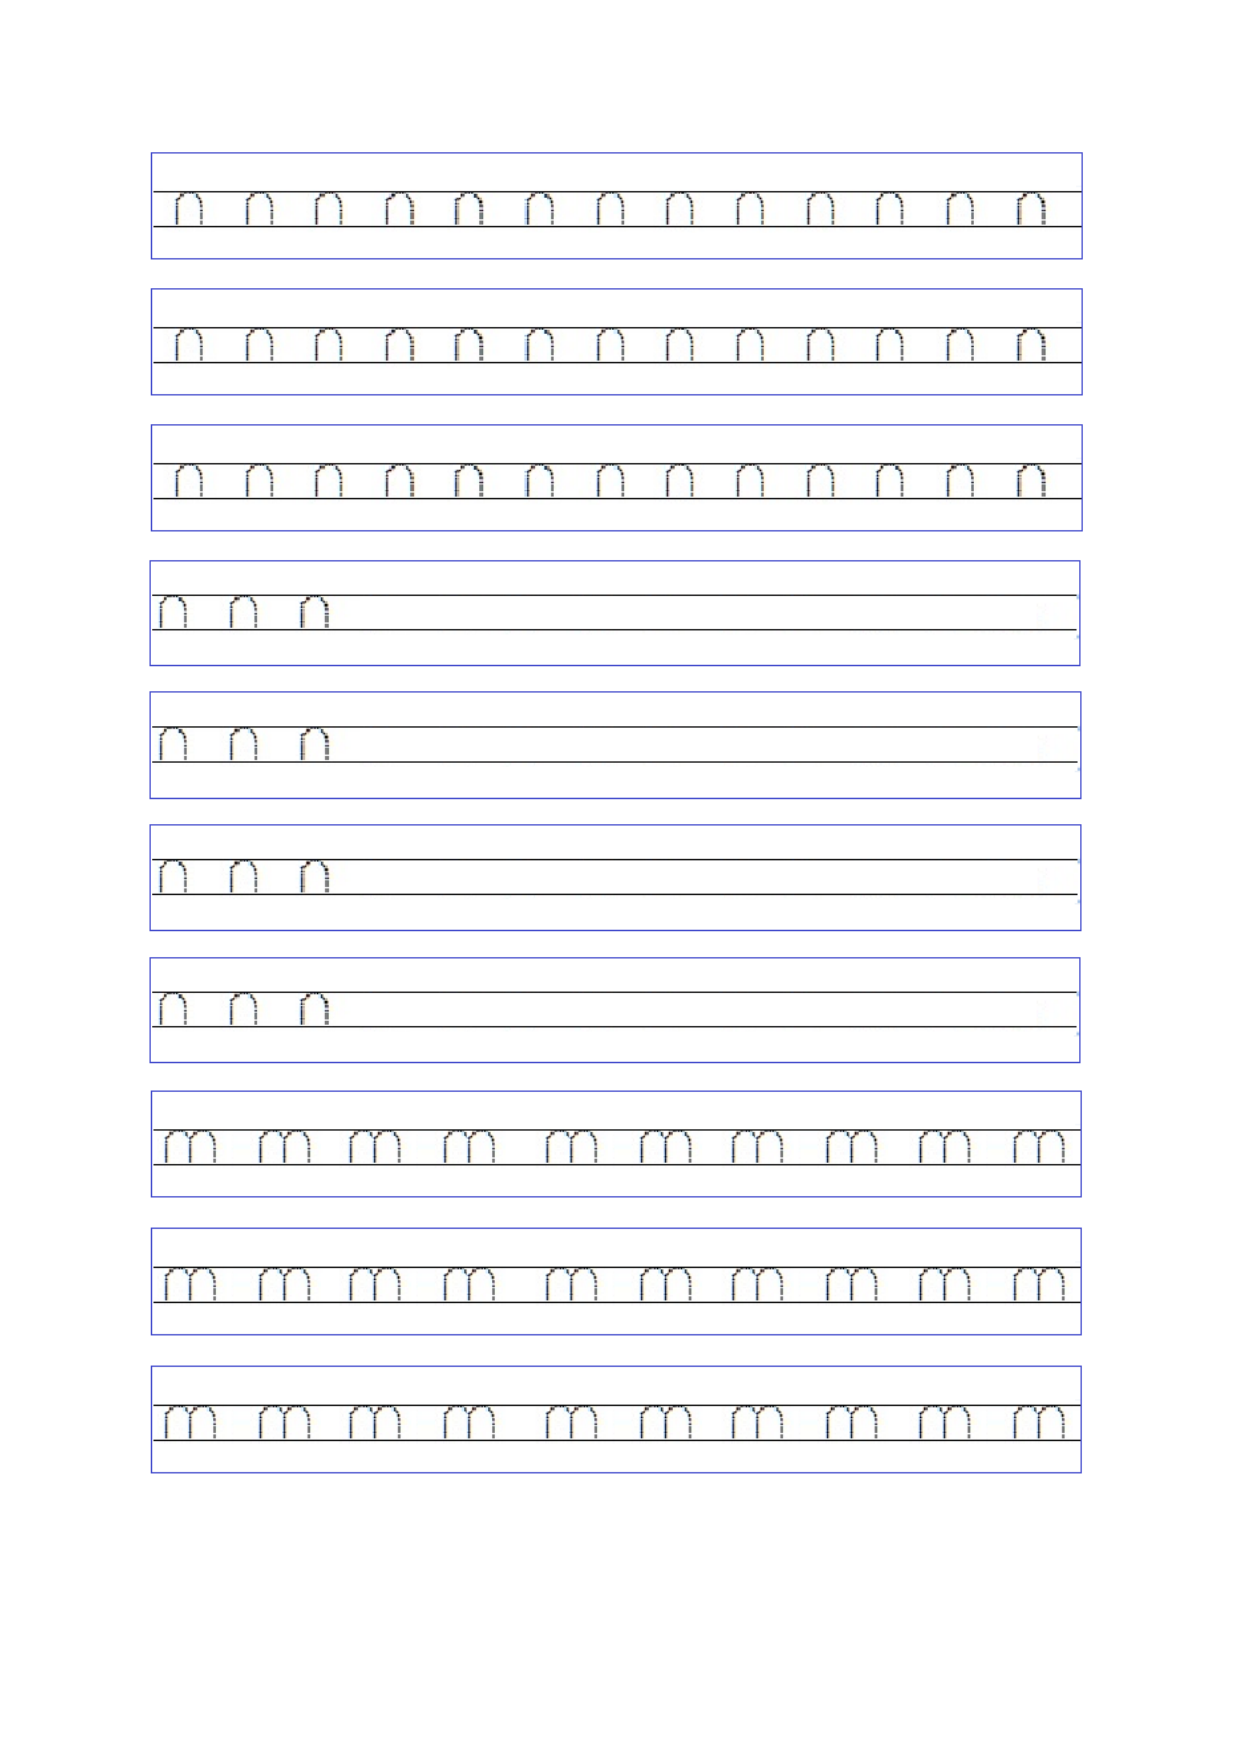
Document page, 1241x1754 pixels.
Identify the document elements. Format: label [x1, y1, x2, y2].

picture [147, 952, 1085, 1066]
picture [147, 283, 1087, 401]
picture [147, 1221, 1090, 1341]
picture [147, 419, 1087, 537]
picture [147, 1084, 1090, 1203]
picture [147, 555, 1085, 669]
picture [147, 1359, 1090, 1479]
picture [147, 687, 1087, 802]
picture [147, 147, 1087, 265]
picture [147, 820, 1087, 934]
